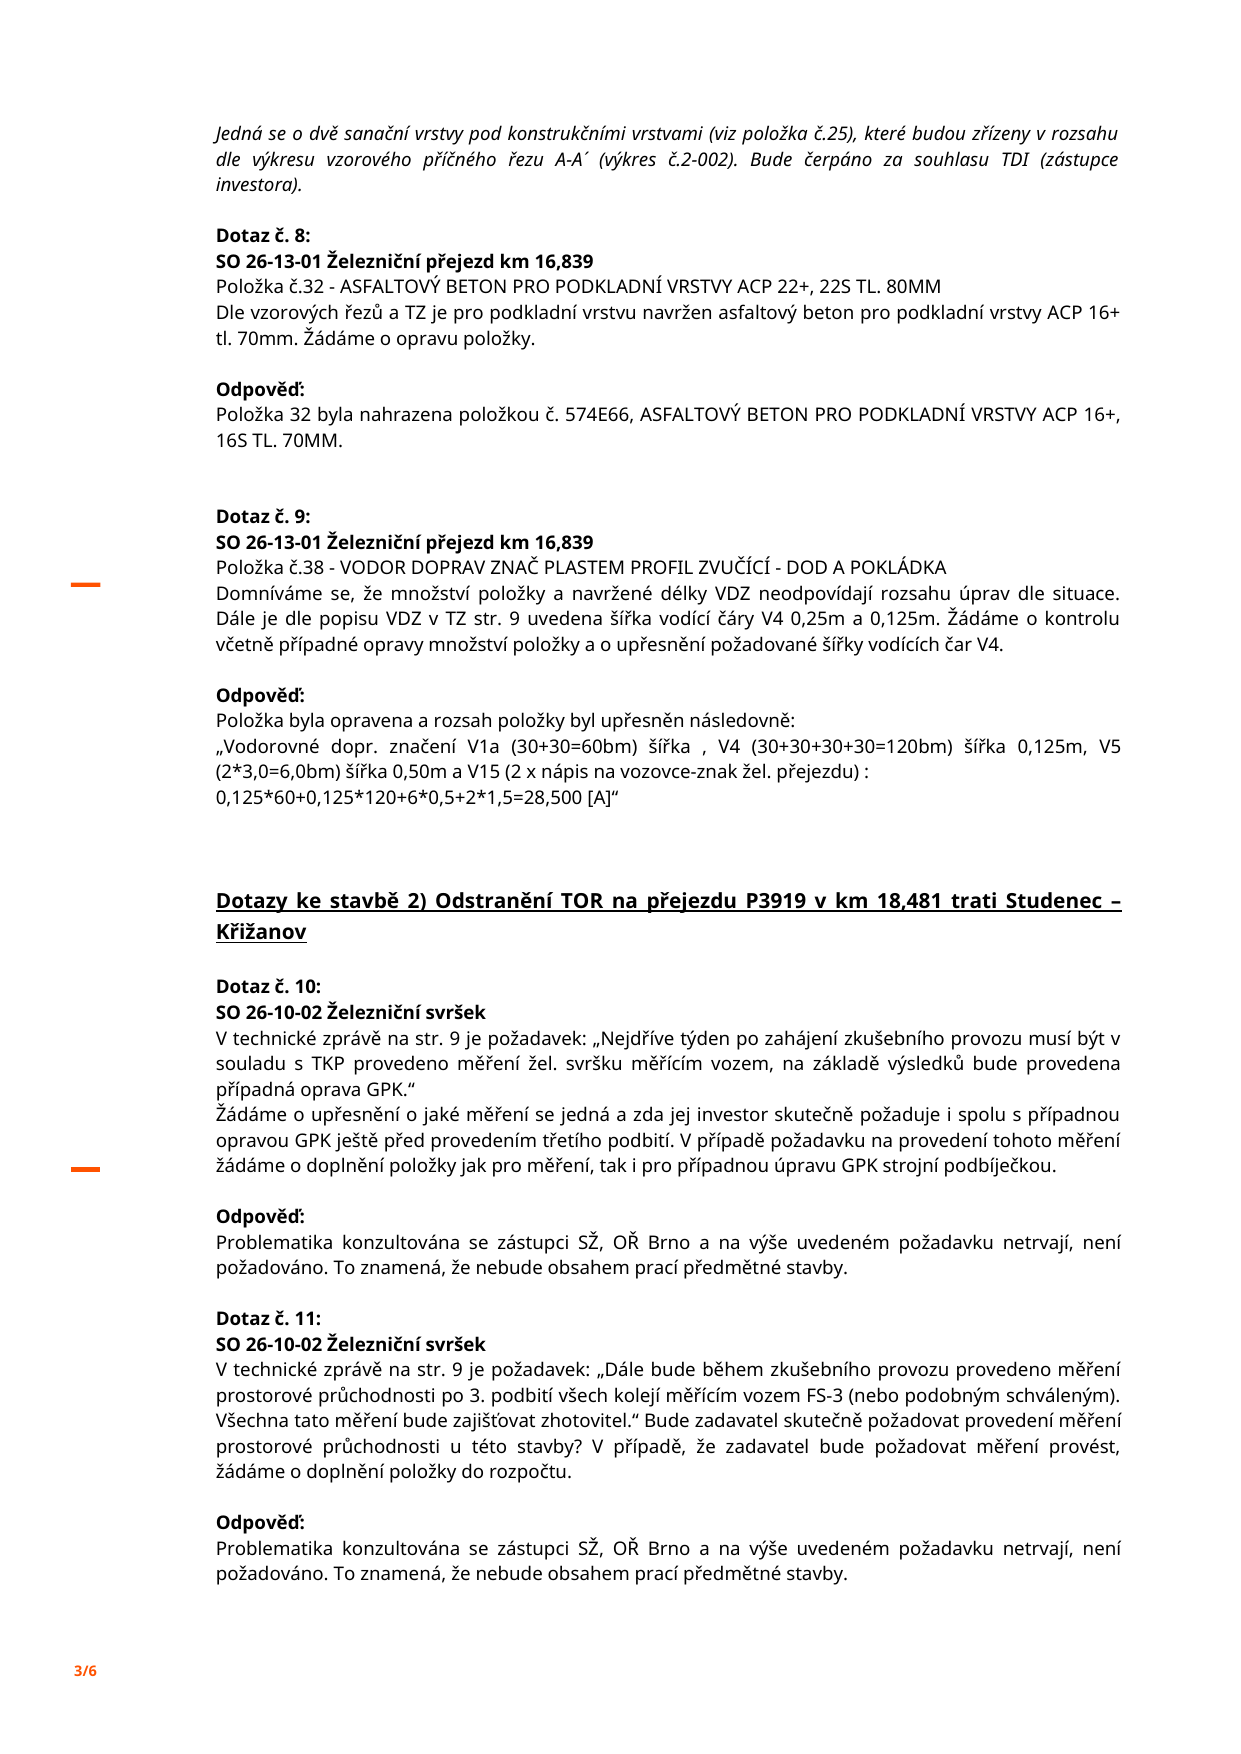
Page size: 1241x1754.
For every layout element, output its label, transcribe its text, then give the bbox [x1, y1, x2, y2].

text Odpověď: [216, 1203, 1122, 1229]
text Dotaz č. 8: [216, 223, 1122, 248]
text SO 26-13-01 Železniční přejezd km 16,839 [216, 248, 1122, 274]
text „Vodorovné dopr. značení V1a (30+30=60bm) šířka , V4 (30+30+30+30=120bm) šířka 0,125m, V5 (2*3,0=6,0bm) šířka 0,50m a V15 (2 x nápis na vozovce-znak žel. přejezdu) : [216, 733, 1122, 784]
text Položka č.32 - ASFALTOVÝ BETON PRO PODKLADNÍ VRSTVY ACP 22+, 22S TL. 80MM [216, 274, 1122, 299]
text Položka č.38 - VODOR DOPRAV ZNAČ PLASTEM PROFIL ZVUČÍCÍ - DOD A POKLÁDKA [216, 554, 1122, 580]
text SO 26-10-02 Železniční svršek [216, 1331, 1122, 1357]
text 0,125*60+0,125*120+6*0,5+2*1,5=28,500 [A]“ [216, 784, 1122, 810]
text Položka 32 byla nahrazena položkou č. 574E66, ASFALTOVÝ BETON PRO PODKLADNÍ VRSTVY ACP 16+, 16S TL. 70MM. [216, 401, 1122, 452]
text Domníváme se, že množství položky a navržené délky VDZ neodpovídají rozsahu úprav dle situace. Dále je dle popisu VDZ v TZ str. 9 uvedena šířka vodící čáry V4 0,25m a 0,125m. Žádáme o kontrolu včetně případné opravy množství položky a o upřesnění požadované šířky vodících čar V4. [216, 580, 1122, 657]
text Jedná se o dvě sanační vrstvy pod konstrukčními vrstvami (viz položka č.25), které budou zřízeny v rozsahu dle výkresu vzorového příčného řezu A-A´ (výkres č.2-002). Bude čerpáno za souhlasu TDI (zástupce investora). [216, 121, 1122, 197]
text Dotazy ke stavbě 2) Odstranění TOR na přejezdu P3919 v km 18,481 trati Studenec – Křižanov [216, 886, 1122, 910]
text Žádáme o upřesnění o jaké měření se jedná a zda jej investor skutečně požaduje i spolu s případnou opravou GPK ještě před provedením třetího podbití. V případě požadavku na provedení tohoto měření žádáme o doplnění položky jak pro měření, tak i pro případnou úpravu GPK strojní podbíječkou. [216, 1101, 1122, 1178]
text Položka byla opravena a rozsah položky byl upřesněn následovně: [216, 708, 1122, 733]
text Problematika konzultována se zástupci SŽ, OŘ Brno a na výše uvedeném požadavku netrvají, není požadováno. To znamená, že nebude obsahem prací předmětné stavby. [216, 1229, 1122, 1280]
text Odpověď: [216, 1510, 1122, 1535]
text SO 26-13-01 Železniční přejezd km 16,839 [216, 529, 1122, 554]
text Dotaz č. 9: [216, 503, 1122, 529]
text Dotazy ke stavbě 2) Odstranění TOR na přejezdu P3919 v km 18,481 trati Studenec – Křižanov [216, 912, 1122, 946]
text SO 26-10-02 Železniční svršek [216, 999, 1122, 1025]
text V technické zprávě na str. 9 je požadavek: „Nejdříve týden po zahájení zkušebního provozu musí být v souladu s TKP provedeno měření žel. svršku měřícím vozem, na základě výsledků bude provedena případná oprava GPK.“ [216, 1025, 1122, 1101]
text Odpověď: [216, 682, 1122, 708]
text Problematika konzultována se zástupci SŽ, OŘ Brno a na výše uvedeném požadavku netrvají, není požadováno. To znamená, že nebude obsahem prací předmětné stavby. [216, 1535, 1122, 1586]
text Dotaz č. 11: [216, 1306, 1122, 1331]
text Dotaz č. 10: [216, 974, 1122, 999]
text Odpověď: [216, 376, 1122, 401]
text V technické zprávě na str. 9 je požadavek: „Dále bude během zkušebního provozu provedeno měření prostorové průchodnosti po 3. podbití všech kolejí měřícím vozem FS-3 (nebo podobným schváleným). Všechna tato měření bude zajišťovat zhotovitel.“ Bude zadavatel skutečně požadovat provedení měření prostorové průchodnosti u této stavby? V případě, že zadavatel bude požadovat měření provést, žádáme o doplnění položky do rozpočtu. [216, 1357, 1122, 1484]
text Dle vzorových řezů a TZ je pro podkladní vrstvu navržen asfaltový beton pro podkladní vrstvy ACP 16+ tl. 70mm. Žádáme o opravu položky. [216, 299, 1122, 350]
